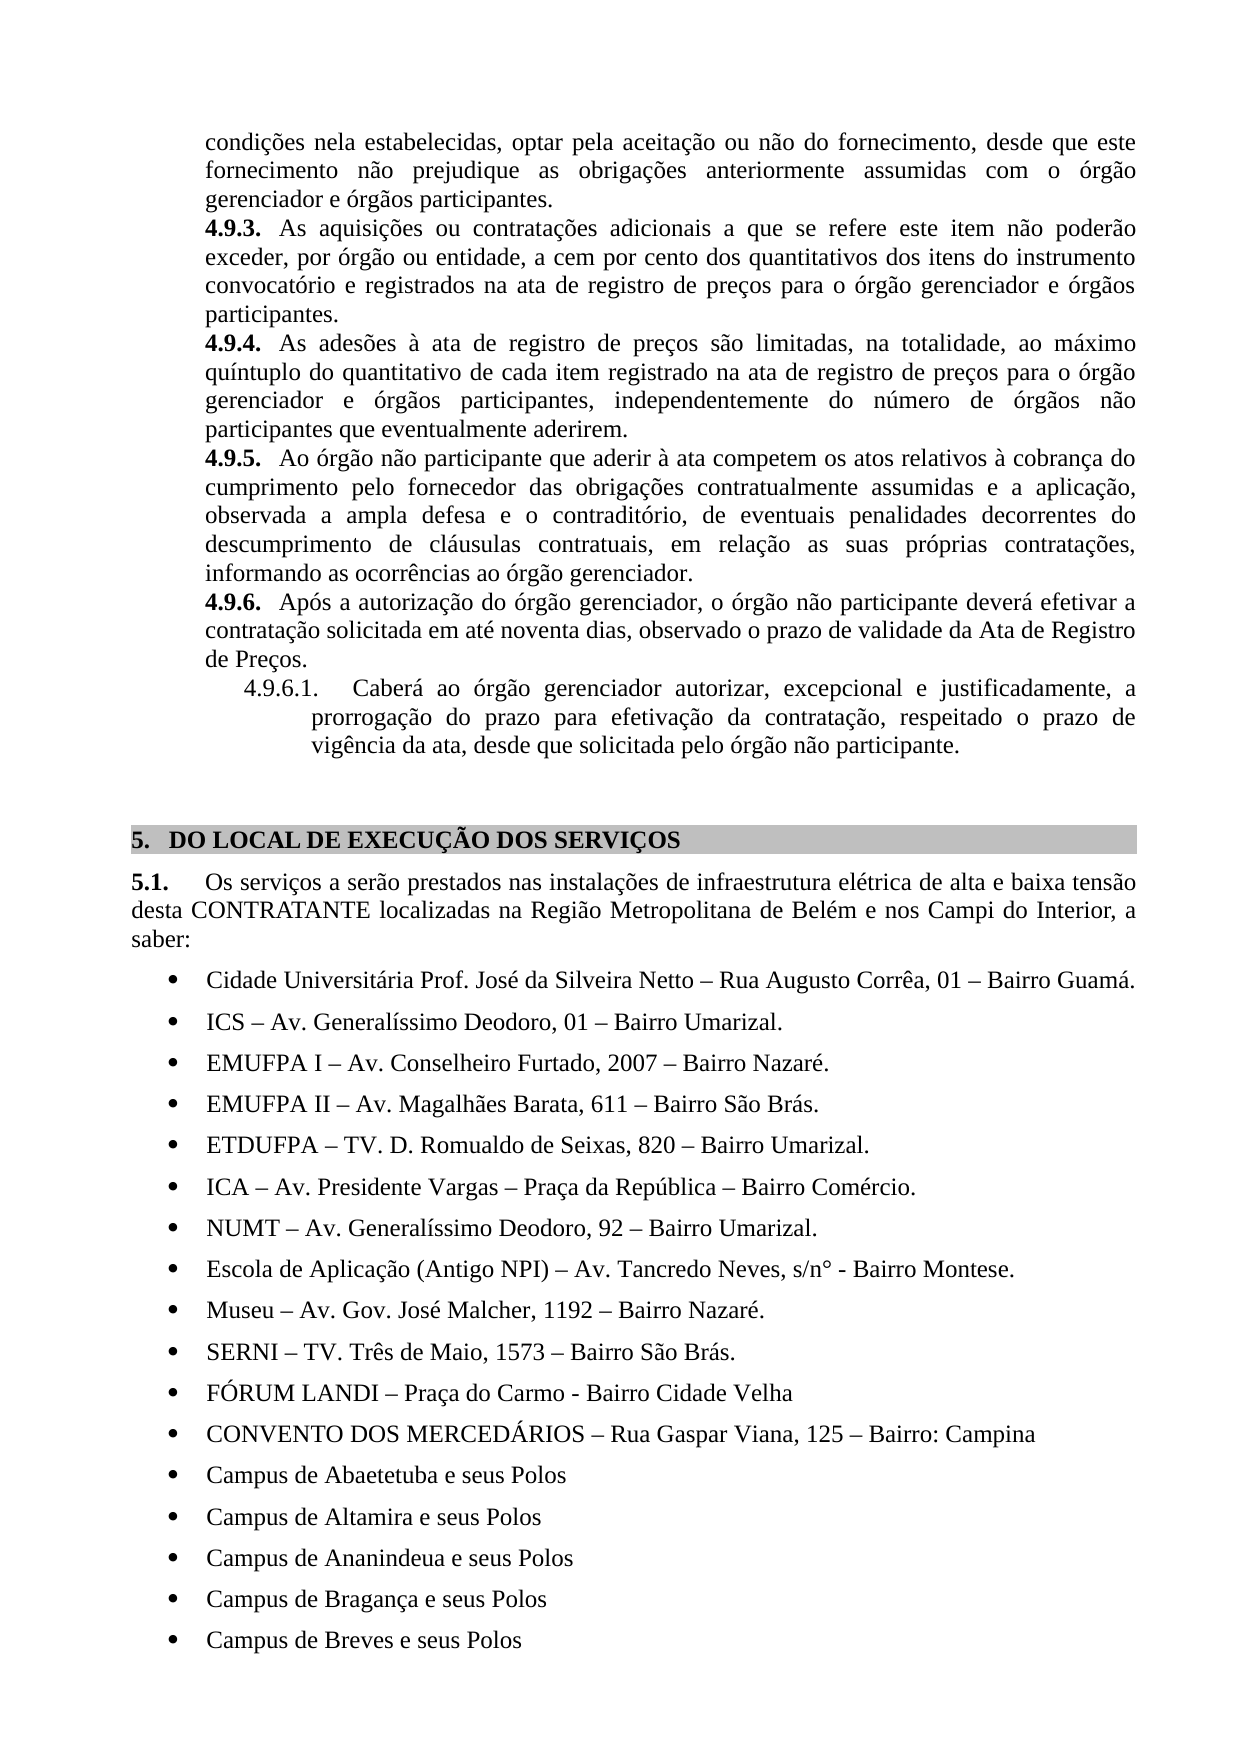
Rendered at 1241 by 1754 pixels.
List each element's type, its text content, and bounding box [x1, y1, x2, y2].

list EMUFPA I – Av. Conselheiro Furtado, 2007 – Bairro Nazaré. [169, 1048, 1137, 1077]
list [205, 127, 1137, 213]
list Campus de Ananindeua e seus Polos [169, 1543, 1137, 1572]
list ETDUFPA – TV. D. Romualdo de Seixas, 820 – Bairro Umarizal. [169, 1130, 1137, 1159]
list FÓRUM LANDI – Praça do Carmo - Bairro Cidade Velha [169, 1378, 1137, 1407]
list ICA – Av. Presidente Vargas – Praça da República – Bairro Comércio. [169, 1172, 1137, 1200]
list Campus de Abaetetuba e seus Polos [169, 1460, 1137, 1489]
list Os serviços a serão prestados nas instalações de infraestrutura elétrica de alta e baixa tensão desta CONTRATANTE localizadas na Região Metropolitana de Belém e nos Campi do Interior, a saber: [131, 867, 1137, 953]
list As adesões à ata de registro de preços são limitadas, na totalidade, ao máximo quíntuplo do quantitativo de cada item registrado na ata de registro de preços para o órgão gerenciador e órgãos participantes, independentemente do número de órgãos não participantes que eventualmente aderirem. [205, 328, 1137, 443]
list Campus de Bragança e seus Polos [169, 1584, 1137, 1613]
list DO LOCAL DE EXECUÇÃO DOS SERVIÇOS [131, 825, 1137, 854]
list Ao órgão não participante que aderir à ata competem os atos relativos à cobrança do cumprimento pelo fornecedor das obrigações contratualmente assumidas e a aplicação, observada a ampla defesa e o contraditório, de eventuais penalidades decorrentes do descumprimento de cláusulas contratuais, em relação as suas próprias contratações, informando as ocorrências ao órgão gerenciador. [205, 443, 1137, 587]
list Campus de Breves e seus Polos [169, 1625, 1137, 1654]
list EMUFPA II – Av. Magalhães Barata, 611 – Bairro São Brás. [169, 1089, 1137, 1118]
list SERNI – TV. Três de Maio, 1573 – Bairro São Brás. [169, 1337, 1137, 1365]
list Caberá ao órgão gerenciador autorizar, excepcional e justificadamente, a prorrogação do prazo para efetivação da contratação, respeitado o prazo de vigência da ata, desde que solicitada pelo órgão não participante. [244, 673, 1137, 759]
list As aquisições ou contratações adicionais a que se refere este item não poderão exceder, por órgão ou entidade, a cem por cento dos quantitativos dos itens do instrumento convocatório e registrados na ata de registro de preços para o órgão gerenciador e órgãos participantes. [205, 213, 1137, 328]
list Campus de Altamira e seus Polos [169, 1502, 1137, 1530]
list ICS – Av. Generalíssimo Deodoro, 01 – Bairro Umarizal. [169, 1007, 1137, 1035]
list CONVENTO DOS MERCEDÁRIOS – Rua Gaspar Viana, 125 – Bairro: Campina [169, 1419, 1137, 1448]
list Escola de Aplicação (Antigo NPI) – Av. Tancredo Neves, s/n° - Bairro Montese. [169, 1254, 1137, 1283]
list Museu – Av. Gov. José Malcher, 1192 – Bairro Nazaré. [169, 1295, 1137, 1324]
list Após a autorização do órgão gerenciador, o órgão não participante deverá efetivar a contratação solicitada em até noventa dias, observado o prazo de validade da Ata de Registro de Preços. [205, 587, 1137, 673]
list NUMT – Av. Generalíssimo Deodoro, 92 – Bairro Umarizal. [169, 1213, 1137, 1242]
list Cidade Universitária Prof. José da Silveira Netto – Rua Augusto Corrêa, 01 – Bairro Guamá. [169, 965, 1137, 994]
